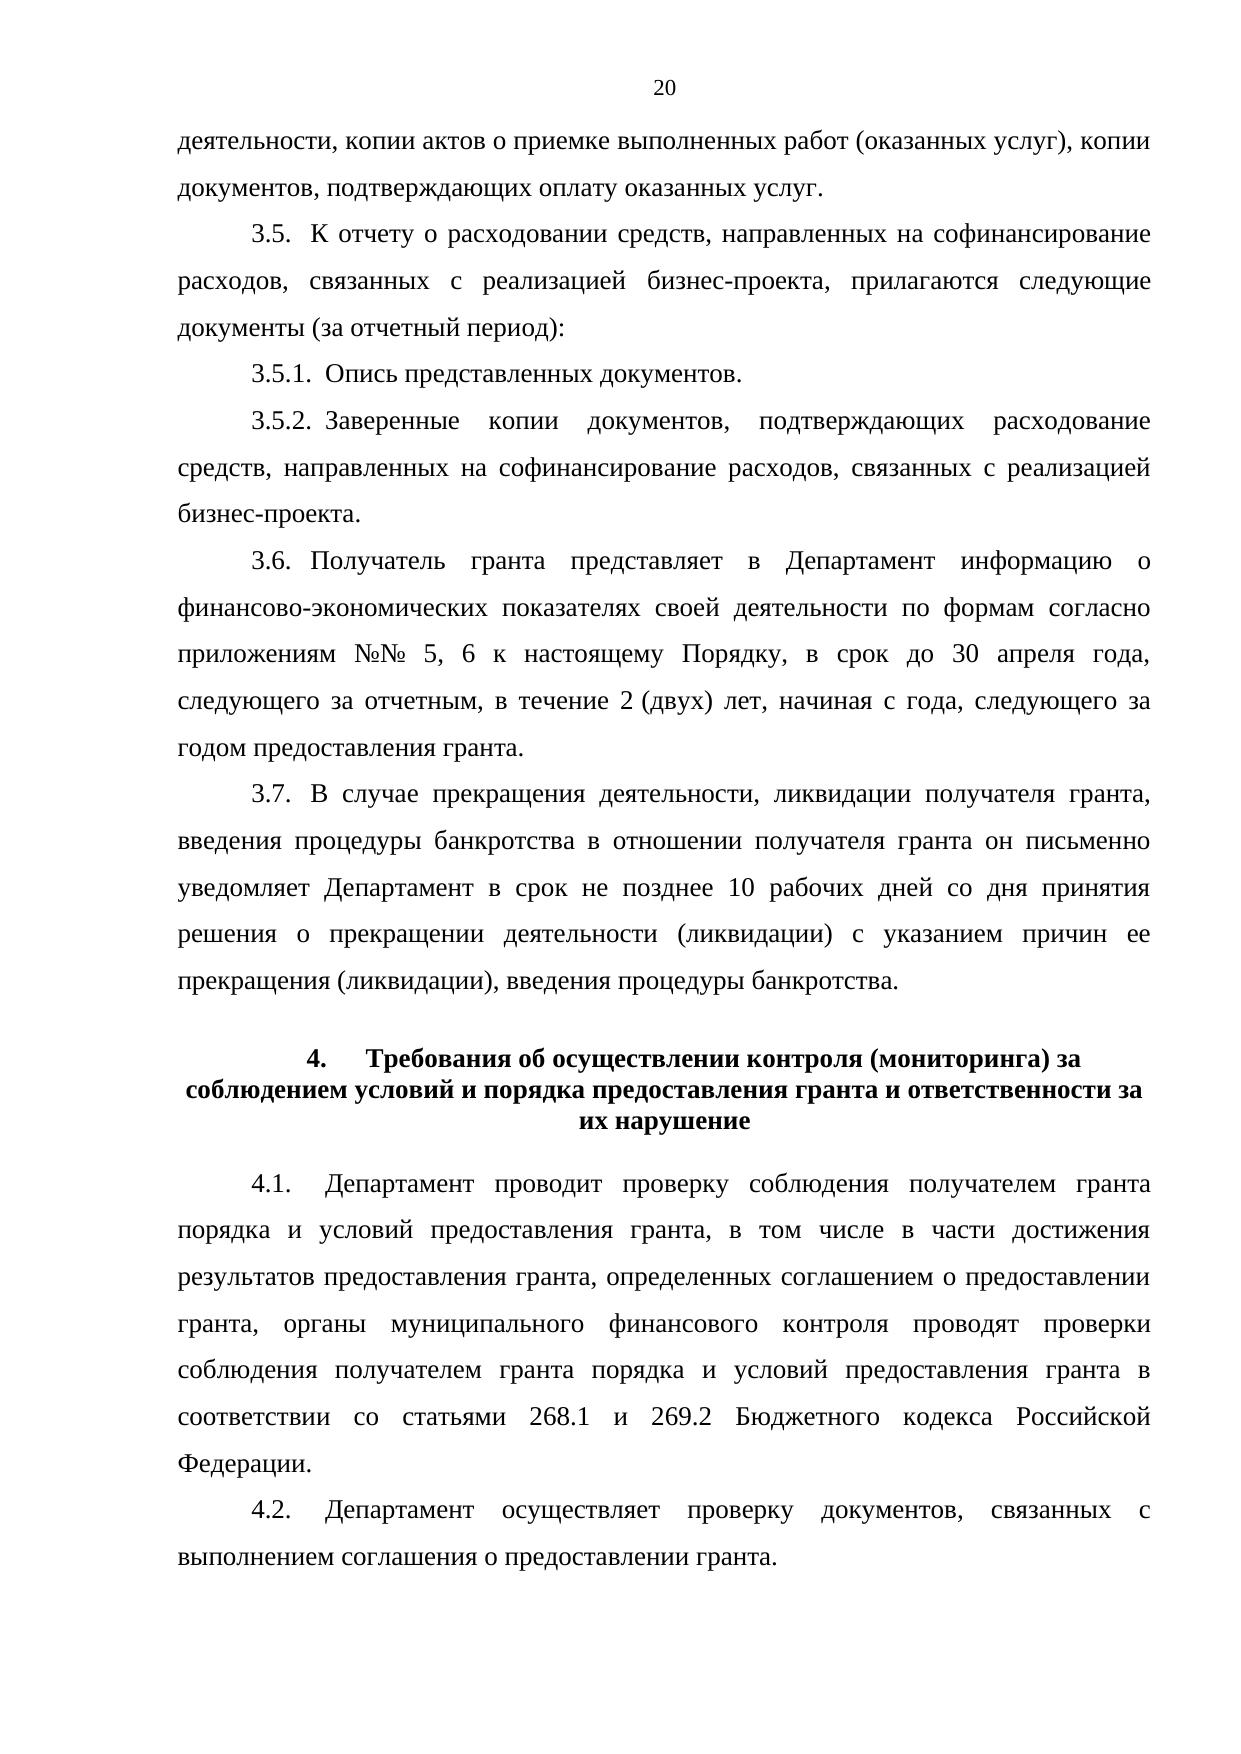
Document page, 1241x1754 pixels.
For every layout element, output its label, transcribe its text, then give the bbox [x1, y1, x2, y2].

list К отчету о расходовании средств, направленных на софинансирование расходов, связанных с реализацией бизнес-проекта, прилагаются следующие документы (за отчетный период): [177, 218, 1152, 342]
list В случае прекращения деятельности, ликвидации получателя гранта, введения процедуры банкротства в отношении получателя гранта он письменно уведомляет Департамент в срок не позднее 10 рабочих дней со дня принятия решения о прекращении деятельности (ликвидации) с указанием причин ее прекращения (ликвидации), введения процедуры банкротства. [177, 778, 1152, 995]
list Получатель гранта представляет в Департамент информацию о финансово-экономических показателях своей деятельности по формам согласно приложениям №№ 5, 6 к настоящему Порядку, в срок до 30 апреля года, следующего за отчетным, в течение 2 (двух) лет, начиная с года, следующего за годом предоставления гранта. [177, 544, 1152, 762]
list Департамент осуществляет проверку документов, связанных с выполнением соглашения о предоставлении гранта. [177, 1493, 1152, 1571]
list Департамент проводит проверку соблюдения получателем гранта порядка и условий предоставления гранта, в том числе в части достижения результатов предоставления гранта, определенных соглашением о предоставлении гранта, органы муниципального финансового контроля проводят проверки соблюдения получателем гранта порядка и условий предоставления гранта в соответствии со статьями 268.1 и 269.2 Бюджетного кодекса Российской Федерации. [177, 1167, 1152, 1478]
list Опись представленных документов. [177, 358, 1152, 389]
list Заверенные копии документов, подтверждающих расходование средств, направленных на софинансирование расходов, связанных с реализацией бизнес-проекта. [177, 404, 1152, 529]
list Требования об осуществлении контроля (мониторинга) за соблюдением условий и порядка предоставления гранта и ответственности за их нарушение [177, 1042, 1152, 1136]
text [177, 124, 1152, 202]
